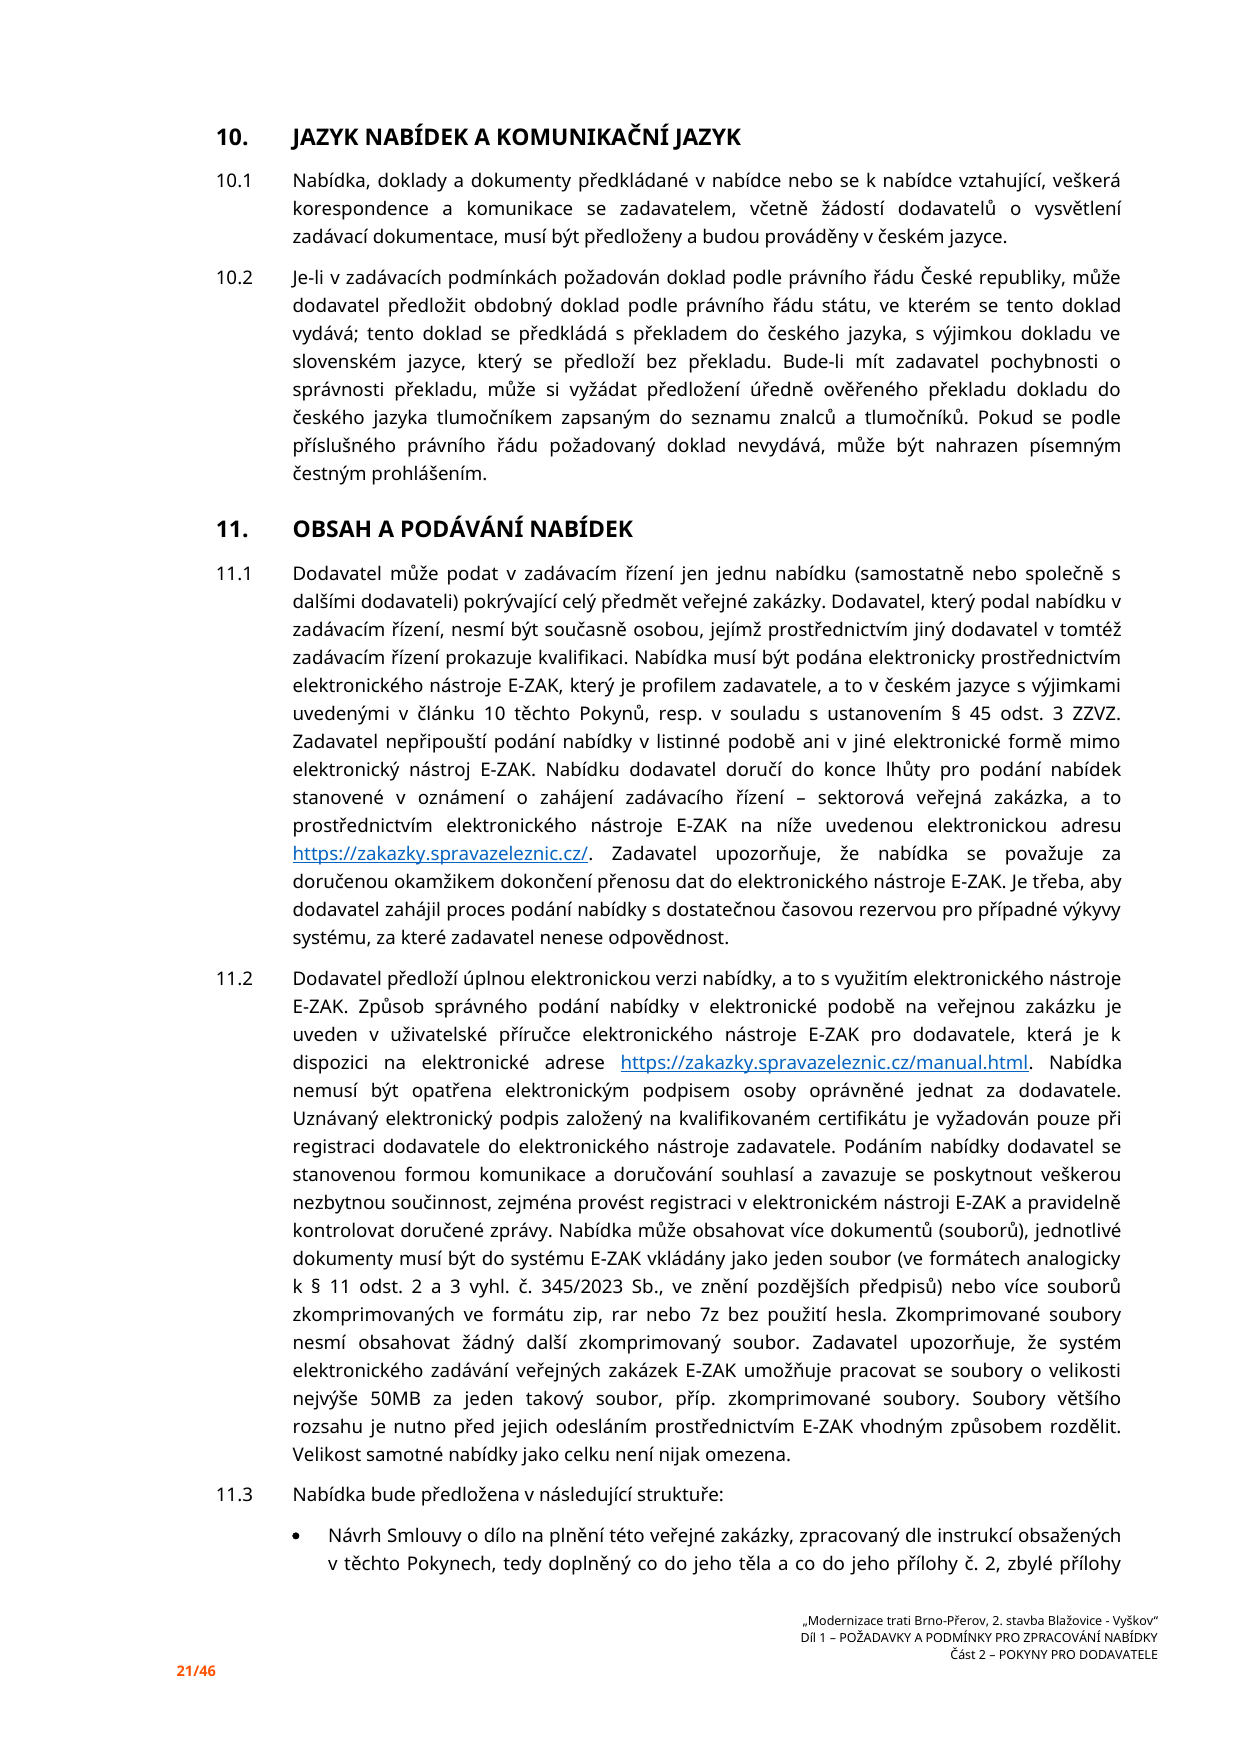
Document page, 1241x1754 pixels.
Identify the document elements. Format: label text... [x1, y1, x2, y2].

text Nabídka, doklady a dokumenty předkládané v nabídce nebo se k nabídce vztahující, veškerá korespondence a komunikace se zadavatelem, včetně žádostí dodavatelů o vysvětlení zadávací dokumentace, musí být předloženy a budou prováděny v českém jazyce. [216, 167, 1122, 249]
text Nabídka bude předložena v následující struktuře: [216, 1482, 1122, 1507]
text Dodavatel může podat v zadávacím řízení jen jednu nabídku (samostatně nebo společně s dalšími dodavateli) pokrývající celý předmět veřejné zakázky. Dodavatel, který podal nabídku v zadávacím řízení, nesmí být současně osobou, jejímž prostřednictvím jiný dodavatel v tomtéž zadávacím řízení prokazuje kvalifikaci. Nabídka musí být podána elektronicky prostřednictvím elektronického nástroje E-ZAK, který je profilem zadavatele, a to v českém jazyce s výjimkami uvedenými v článku 10 těchto Pokynů, resp. v souladu s ustanovením § 45 odst. 3 ZZVZ. Zadavatel nepřipouští podání nabídky v listinné podobě ani v jiné elektronické formě mimo elektronický nástroj E-ZAK. Nabídku dodavatel doručí do konce lhůty pro podání nabídek stanovené v oznámení o zahájení zadávacího řízení – sektorová veřejná zakázka, a to prostřednictvím elektronického nástroje E-ZAK na níže uvedenou elektronickou adresu https://zakazky.spravazeleznic.cz/. Zadavatel upozorňuje, že nabídka se považuje za doručenou okamžikem dokončení přenosu dat do elektronického nástroje E-ZAK. Je třeba, aby dodavatel zahájil proces podání nabídky s dostatečnou časovou rezervou pro případné výkyvy systému, za které zadavatel nenese odpovědnost. [216, 560, 1122, 950]
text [292, 1522, 1122, 1576]
text Je-li v zadávacích podmínkách požadován doklad podle právního řádu České republiky, může dodavatel předložit obdobný doklad podle právního řádu státu, ve kterém se tento doklad vydává; tento doklad se předkládá s překladem do českého jazyka, s výjimkou dokladu ve slovenském jazyce, který se předloží bez překladu. Bude-li mít zadavatel pochybnosti o správnosti překladu, může si vyžádat předložení úředně ověřeného překladu dokladu do českého jazyka tlumočníkem zapsaným do seznamu znalců a tlumočníků. Pokud se podle příslušného právního řádu požadovaný doklad nevydává, může být nahrazen písemným čestným prohlášením. [216, 264, 1122, 486]
text OBSAH a PODÁVÁNÍ NABÍDEK [216, 513, 1122, 544]
text Dodavatel předloží úplnou elektronickou verzi nabídky, a to s využitím elektronického nástroje E-ZAK. Způsob správného podání nabídky v elektronické podobě na veřejnou zakázku je uveden v uživatelské příručce elektronického nástroje E-ZAK pro dodavatele, která je k dispozici na elektronické adrese https://zakazky.spravazeleznic.cz/manual.html. Nabídka nemusí být opatřena elektronickým podpisem osoby oprávněné jednat za dodavatele. Uznávaný elektronický podpis založený na kvalifikovaném certifikátu je vyžadován pouze při registraci dodavatele do elektronického nástroje zadavatele. Podáním nabídky dodavatel se stanovenou formou komunikace a doručování souhlasí a zavazuje se poskytnout veškerou nezbytnou součinnost, zejména provést registraci v elektronickém nástroji E-ZAK a pravidelně kontrolovat doručené zprávy. Nabídka může obsahovat více dokumentů (souborů), jednotlivé dokumenty musí být do systému E-ZAK vkládány jako jeden soubor (ve formátech analogicky k § 11 odst. 2 a 3 vyhl. č. 345/2023 Sb., ve znění pozdějších předpisů) nebo více souborů zkomprimovaných ve formátu zip, rar nebo 7z bez použití hesla. Zkomprimované soubory nesmí obsahovat žádný další zkomprimovaný soubor. Zadavatel upozorňuje, že systém elektronického zadávání veřejných zakázek E-ZAK umožňuje pracovat se soubory o velikosti nejvýše 50MB za jeden takový soubor, příp. zkomprimované soubory. Soubory většího rozsahu je nutno před jejich odesláním prostřednictvím E-ZAK vhodným způsobem rozdělit. Velikost samotné nabídky jako celku není nijak omezena. [216, 965, 1122, 1467]
text JAZYK NABÍDEK A KOMUNIKAČNÍ JAZYK [216, 121, 1122, 152]
